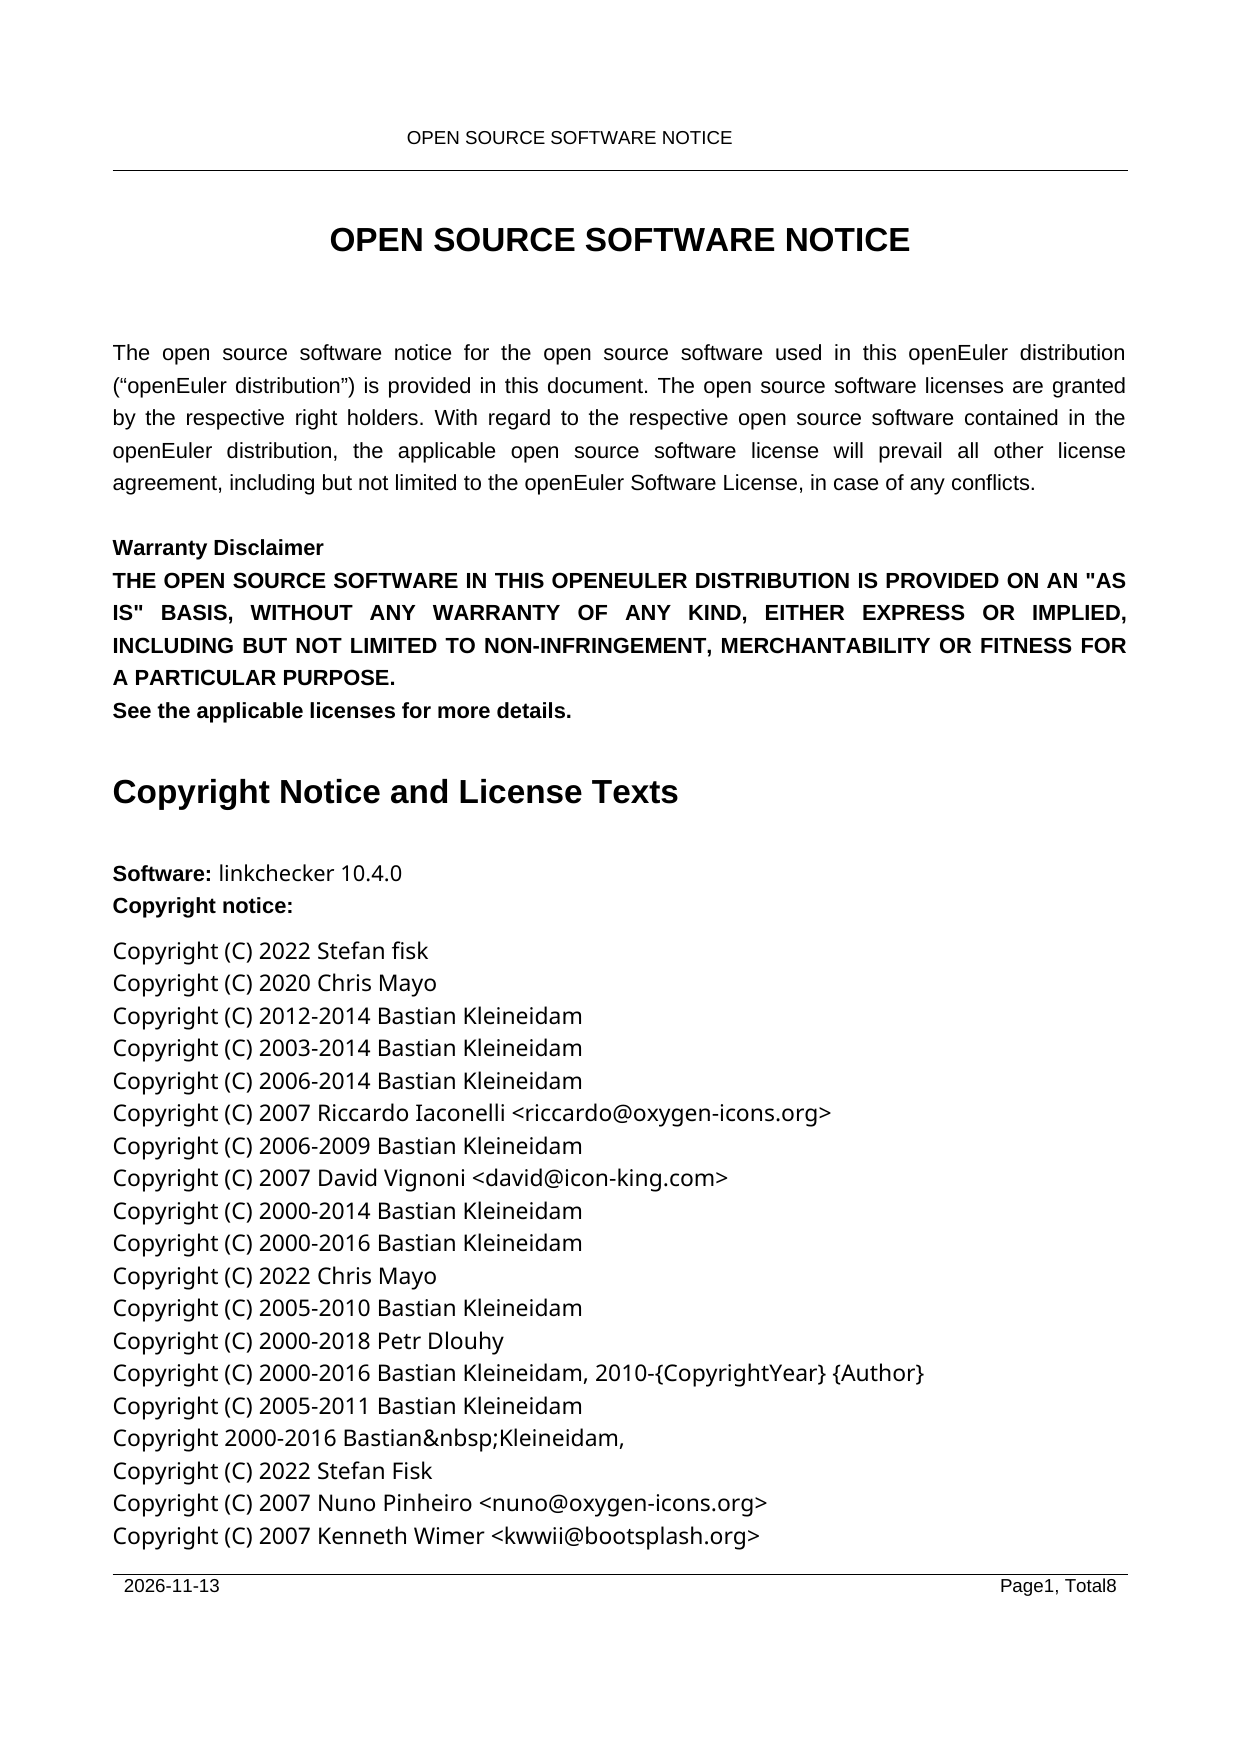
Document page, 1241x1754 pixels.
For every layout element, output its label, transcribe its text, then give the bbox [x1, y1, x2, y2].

text Copyright notice: [112, 889, 1128, 921]
title Software: linkchecker 10.4.0 [112, 856, 1128, 889]
text Copyright Notice and License Texts [112, 759, 1128, 824]
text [112, 934, 1128, 1551]
text Warranty Disclaimer [112, 531, 1128, 564]
text THE OPEN SOURCE SOFTWARE IN THIS OPENEULER DISTRIBUTION IS PROVIDED ON AN "AS IS" BASIS, WITHOUT ANY WARRANTY OF ANY KIND, EITHER EXPRESS OR IMPLIED, INCLUDING BUT NOT LIMITED TO NON-INFRINGEMENT, MERCHANTABILITY OR FITNESS FOR A PARTICULAR PURPOSE. See the applicable licenses for more details. [112, 564, 1128, 726]
text The open source software notice for the open source software used in this openEuler distribution (“openEuler distribution”) is provided in this document. The open source software licenses are granted by the respective right holders. With regard to the respective open source software contained in the openEuler distribution, the applicable open source software license will prevail all other license agreement, including but not limited to the openEuler Software License, in case of any conflicts. [112, 336, 1128, 499]
text OPEN SOURCE SOFTWARE NOTICE [112, 206, 1128, 271]
